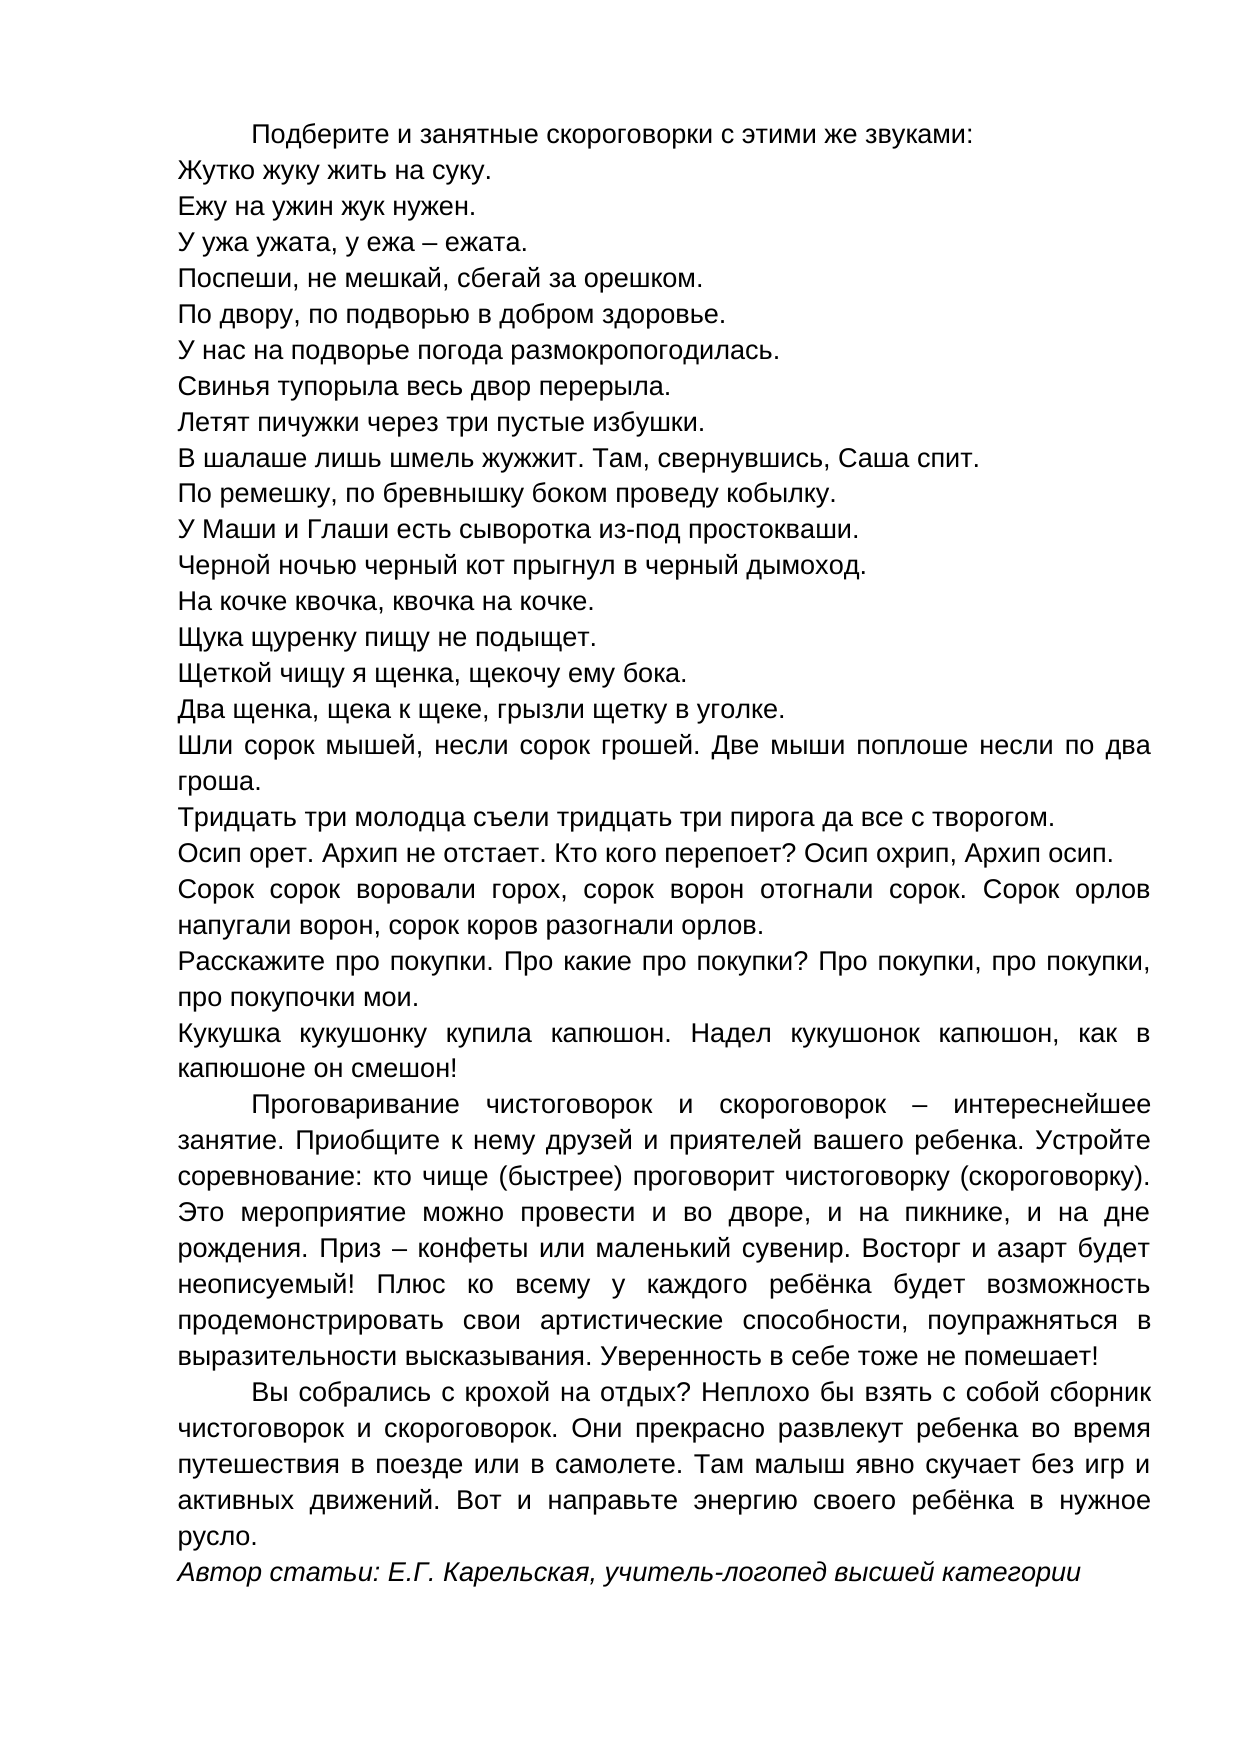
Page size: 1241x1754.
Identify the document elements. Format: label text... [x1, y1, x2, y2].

text У ужа ужата, у ежа – ежата. [177, 226, 1152, 257]
text Щука щуренку пищу не подыщет. [177, 621, 1152, 652]
text У нас на подворье погода размокропогодилась. [177, 334, 1152, 365]
text Осип орет. Архип не отстает. Кто кого перепоет? Осип охрип, Архип осип. [177, 837, 1152, 868]
text Свинья тупорыла весь двор перерыла. [177, 370, 1152, 401]
text В шалаше лишь шмель жужжит. Там, свернувшись, Саша спит. [177, 442, 1152, 473]
text Расскажите про покупки. Про какие про покупки? Про покупки, про покупки, про покупочки мои. [177, 945, 1152, 1012]
text Проговаривание чистоговорок и скороговорок – интереснейшее занятие. Приобщите к нему друзей и приятелей вашего ребенка. Устройте соревнование: кто чище (быстрее) проговорит чистоговорку (скороговорку). Это мероприятие можно провести и во дворе, и на пикнике, и на дне рождения. Приз – конфеты или маленький сувенир. Восторг и азарт будет неописуемый! Плюс ко всему у каждого ребёнка будет возможность продемонстрировать свои артистические способности, поупражняться в выразительности высказывания. Уверенность в себе тоже не помешает! [177, 1088, 1152, 1371]
text Сорок сорок воровали горох, сорок ворон отогнали сорок. Сорок орлов напугали ворон, сорок коров разогнали орлов. [177, 873, 1152, 940]
text Ежу на ужин жук нужен. [177, 190, 1152, 221]
text Шли сорок мышей, несли сорок грошей. Две мыши поплоше несли по два гроша. [177, 729, 1152, 796]
text Вы собрались с крохой на отдых? Неплохо бы взять с собой сборник чистоговорок и скороговорок. Они прекрасно развлекут ребенка во время путешествия в поезде или в самолете. Там малыш явно скучает без игр и активных движений. Вот и направьте энергию своего ребёнка в нужное русло. [177, 1376, 1152, 1551]
text По ремешку, по бревнышку боком проведу кобылку. [177, 477, 1152, 509]
text Тридцать три молодца съели тридцать три пирога да все с творогом. [177, 801, 1152, 832]
text Щеткой чищу я щенка, щекочу ему бока. [177, 657, 1152, 688]
text Поспеши, не мешкай, сбегай за орешком. [177, 262, 1152, 293]
text Подберите и занятные скороговорки с этими же звуками: [177, 118, 1152, 149]
text По двору, по подворью в добром здоровье. [177, 298, 1152, 329]
text Летят пичужки через три пустые избушки. [177, 406, 1152, 437]
text Кукушка кукушонку купила капюшон. Надел кукушонок капюшон, как в капюшоне он смешон! [177, 1017, 1152, 1084]
text У Маши и Глаши есть сыворотка из-под простокваши. [177, 513, 1152, 545]
text Два щенка, щека к щеке, грызли щетку в уголке. [177, 693, 1152, 724]
text Автор статьи: Е.Г. Карельская, учитель-логопед высшей категории [177, 1556, 1152, 1587]
text Жутко жуку жить на суку. [177, 154, 1152, 185]
text На кочке квочка, квочка на кочке. [177, 585, 1152, 617]
text Черной ночью черный кот прыгнул в черный дымоход. [177, 549, 1152, 581]
